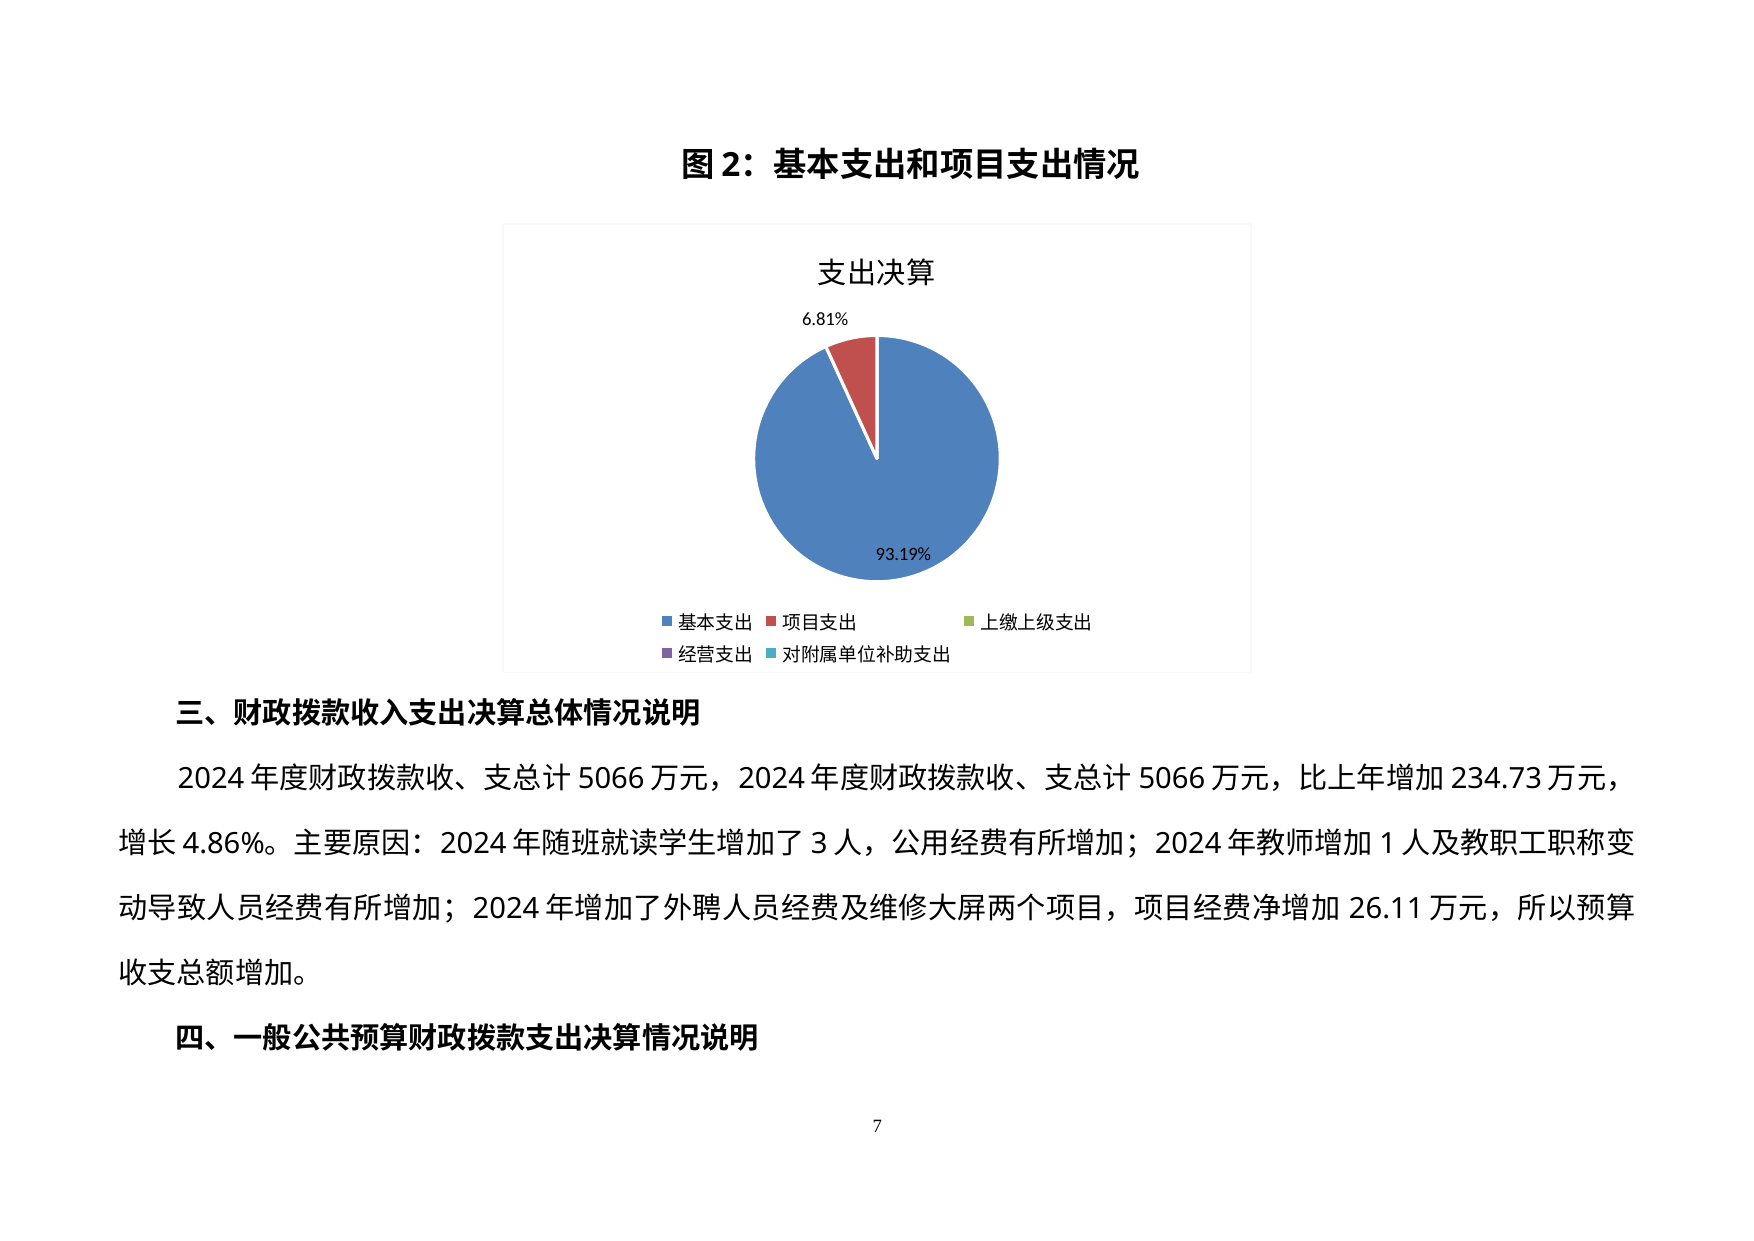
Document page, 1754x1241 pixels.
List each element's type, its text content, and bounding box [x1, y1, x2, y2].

text 三、财政拨款收入支出决算总体情况说明 [118, 678, 1636, 743]
subtitle 图2：基本支出和项目支出情况 [118, 129, 1636, 194]
text 2024年度财政拨款收、支总计5066万元，2024年度财政拨款收、支总计5066万元，比上年增加234.73万元，增长4.86%。主要原因：2024年随班就读学生增加了3人，公用经费有所增加；2024年教师增加1人及教职工职称变动导致人员经费有所增加；2024年增加了外聘人员经费及维修大屏两个项目，项目经费净增加26.11万元，所以预算收支总额增加。 [118, 743, 1636, 1003]
text 四、一般公共预算财政拨款支出决算情况说明 [118, 1003, 1636, 1068]
